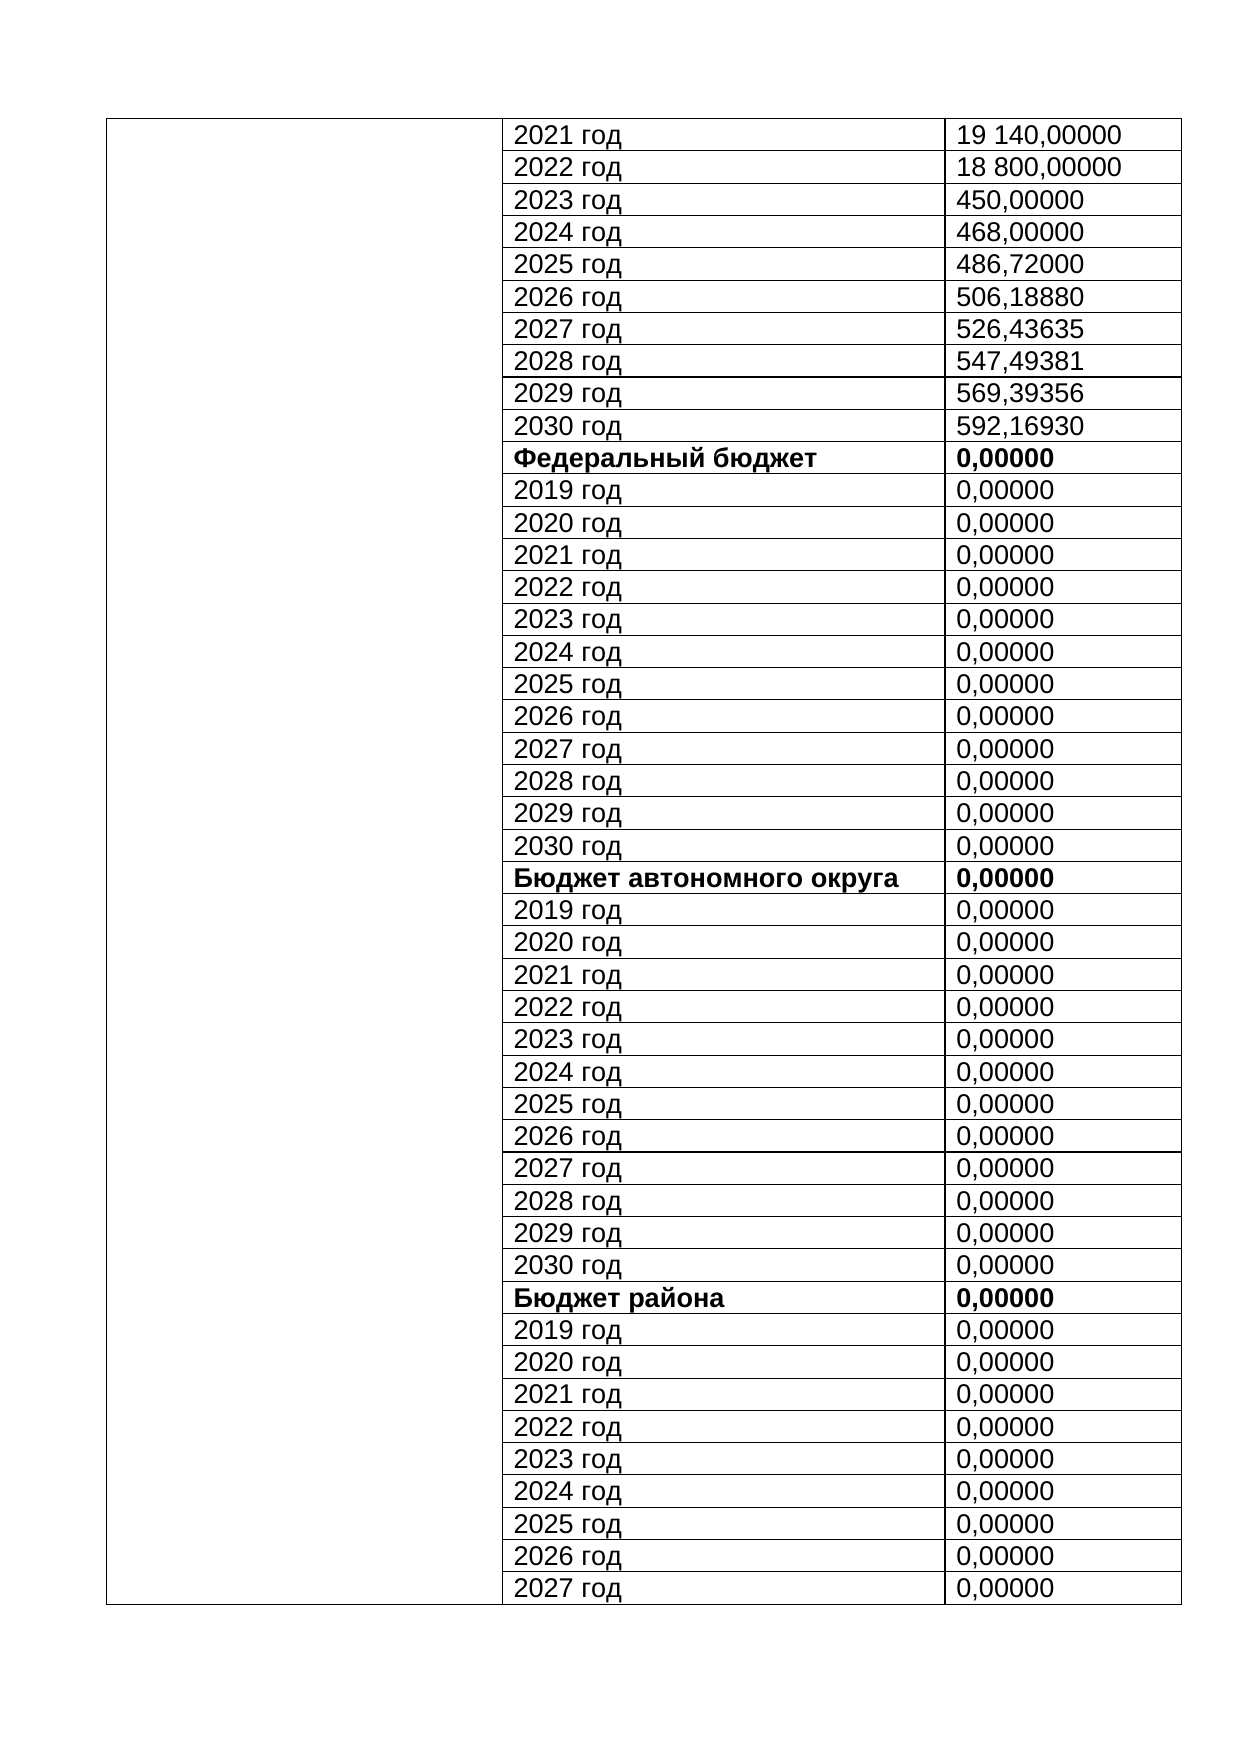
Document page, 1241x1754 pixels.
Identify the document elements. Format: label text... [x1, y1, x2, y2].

table_cell 2026 год [503, 1540, 944, 1571]
table_cell 2030 год [503, 410, 944, 441]
table_cell 0,00000 [946, 442, 1181, 473]
table_cell 0,00000 [946, 604, 1181, 635]
table_cell 2019 год [503, 474, 944, 506]
table_cell 2026 год [503, 700, 944, 732]
table_cell 2025 год [503, 1508, 944, 1539]
table_cell 18 800,00000 [946, 151, 1181, 183]
table_cell 2022 год [503, 1411, 944, 1442]
table_cell 2027 год [503, 733, 944, 764]
table_cell 0,00000 [946, 507, 1181, 538]
table_cell 0,00000 [946, 894, 1181, 925]
table_cell Федеральный бюджет [503, 442, 944, 473]
table_cell 2028 год [503, 1185, 944, 1216]
table_cell 2022 год [503, 151, 944, 183]
table_cell 0,00000 [946, 1411, 1181, 1442]
table_cell 2029 год [503, 1217, 944, 1248]
table_cell 2026 год [503, 1120, 944, 1151]
table_cell 2027 год [503, 1153, 944, 1184]
table_cell 0,00000 [946, 797, 1181, 828]
table_cell 2019 год [503, 1314, 944, 1345]
table_cell 0,00000 [946, 926, 1181, 958]
table_cell 0,00000 [946, 1217, 1181, 1248]
table_cell 569,39356 [946, 378, 1181, 409]
table_cell 2024 год [503, 1475, 944, 1507]
table_cell 2027 год [503, 1572, 944, 1603]
table_cell 0,00000 [946, 1023, 1181, 1054]
table_cell 2030 год [503, 1249, 944, 1281]
table_cell 2020 год [503, 507, 944, 538]
table_cell 2021 год [503, 959, 944, 990]
table_cell 0,00000 [946, 1185, 1181, 1216]
table_cell 0,00000 [946, 765, 1181, 796]
table_cell 0,00000 [946, 991, 1181, 1022]
table_cell 0,00000 [946, 668, 1181, 699]
table_cell 2028 год [503, 765, 944, 796]
table_cell 0,00000 [946, 1249, 1181, 1281]
table_cell 2021 год [503, 539, 944, 570]
table_cell 2027 год [503, 313, 944, 344]
table_cell 2023 год [503, 1023, 944, 1054]
table_cell 526,43635 [946, 313, 1181, 344]
table_cell 547,49381 [946, 345, 1181, 376]
table_cell Бюджет района [503, 1282, 944, 1313]
table_cell 2030 год [503, 830, 944, 861]
table_cell 0,00000 [946, 1475, 1181, 1507]
table_cell 2024 год [503, 1056, 944, 1087]
table_cell 2023 год [503, 604, 944, 635]
table_cell 0,00000 [946, 1153, 1181, 1184]
table_cell 2019 год [503, 894, 944, 925]
table_cell 2022 год [503, 571, 944, 602]
table_cell 0,00000 [946, 1346, 1181, 1377]
table_cell 2023 год [503, 184, 944, 215]
table_cell 0,00000 [946, 474, 1181, 506]
table_cell 2025 год [503, 1088, 944, 1119]
table_cell 0,00000 [946, 862, 1181, 893]
table_cell 0,00000 [946, 1120, 1181, 1151]
table_cell 0,00000 [946, 1056, 1181, 1087]
table_cell 2025 год [503, 668, 944, 699]
table_cell 2026 год [503, 281, 944, 312]
table_cell 0,00000 [946, 959, 1181, 990]
table_cell 0,00000 [946, 733, 1181, 764]
table_cell 2021 год [503, 1379, 944, 1410]
table_cell 0,00000 [946, 1088, 1181, 1119]
table_cell 2020 год [503, 1346, 944, 1377]
table_cell Бюджет автономного округа [503, 862, 944, 893]
table_cell 468,00000 [946, 216, 1181, 247]
table_cell 0,00000 [946, 571, 1181, 602]
table_cell 0,00000 [946, 1508, 1181, 1539]
table_cell 2020 год [503, 926, 944, 958]
table_cell 2021 год [503, 119, 944, 150]
table_cell 0,00000 [946, 539, 1181, 570]
table_cell 506,18880 [946, 281, 1181, 312]
table_cell 0,00000 [946, 700, 1181, 732]
table_cell 0,00000 [946, 1443, 1181, 1474]
table_cell 2029 год [503, 378, 944, 409]
table_cell 2029 год [503, 797, 944, 828]
table_cell 0,00000 [946, 1540, 1181, 1571]
table_cell 19 140,00000 [946, 119, 1181, 150]
table_cell 2028 год [503, 345, 944, 376]
table_cell 0,00000 [946, 1572, 1181, 1603]
table_cell 450,00000 [946, 184, 1181, 215]
table_cell 0,00000 [946, 1314, 1181, 1345]
table_cell 0,00000 [946, 830, 1181, 861]
table_cell 2022 год [503, 991, 944, 1022]
table_cell 0,00000 [946, 636, 1181, 667]
table_cell 0,00000 [946, 1379, 1181, 1410]
table_cell 2025 год [503, 248, 944, 279]
table_cell 2023 год [503, 1443, 944, 1474]
table_cell 2024 год [503, 216, 944, 247]
table_cell 486,72000 [946, 248, 1181, 279]
table_cell 592,16930 [946, 410, 1181, 441]
table_cell 0,00000 [946, 1282, 1181, 1313]
table_cell 2024 год [503, 636, 944, 667]
